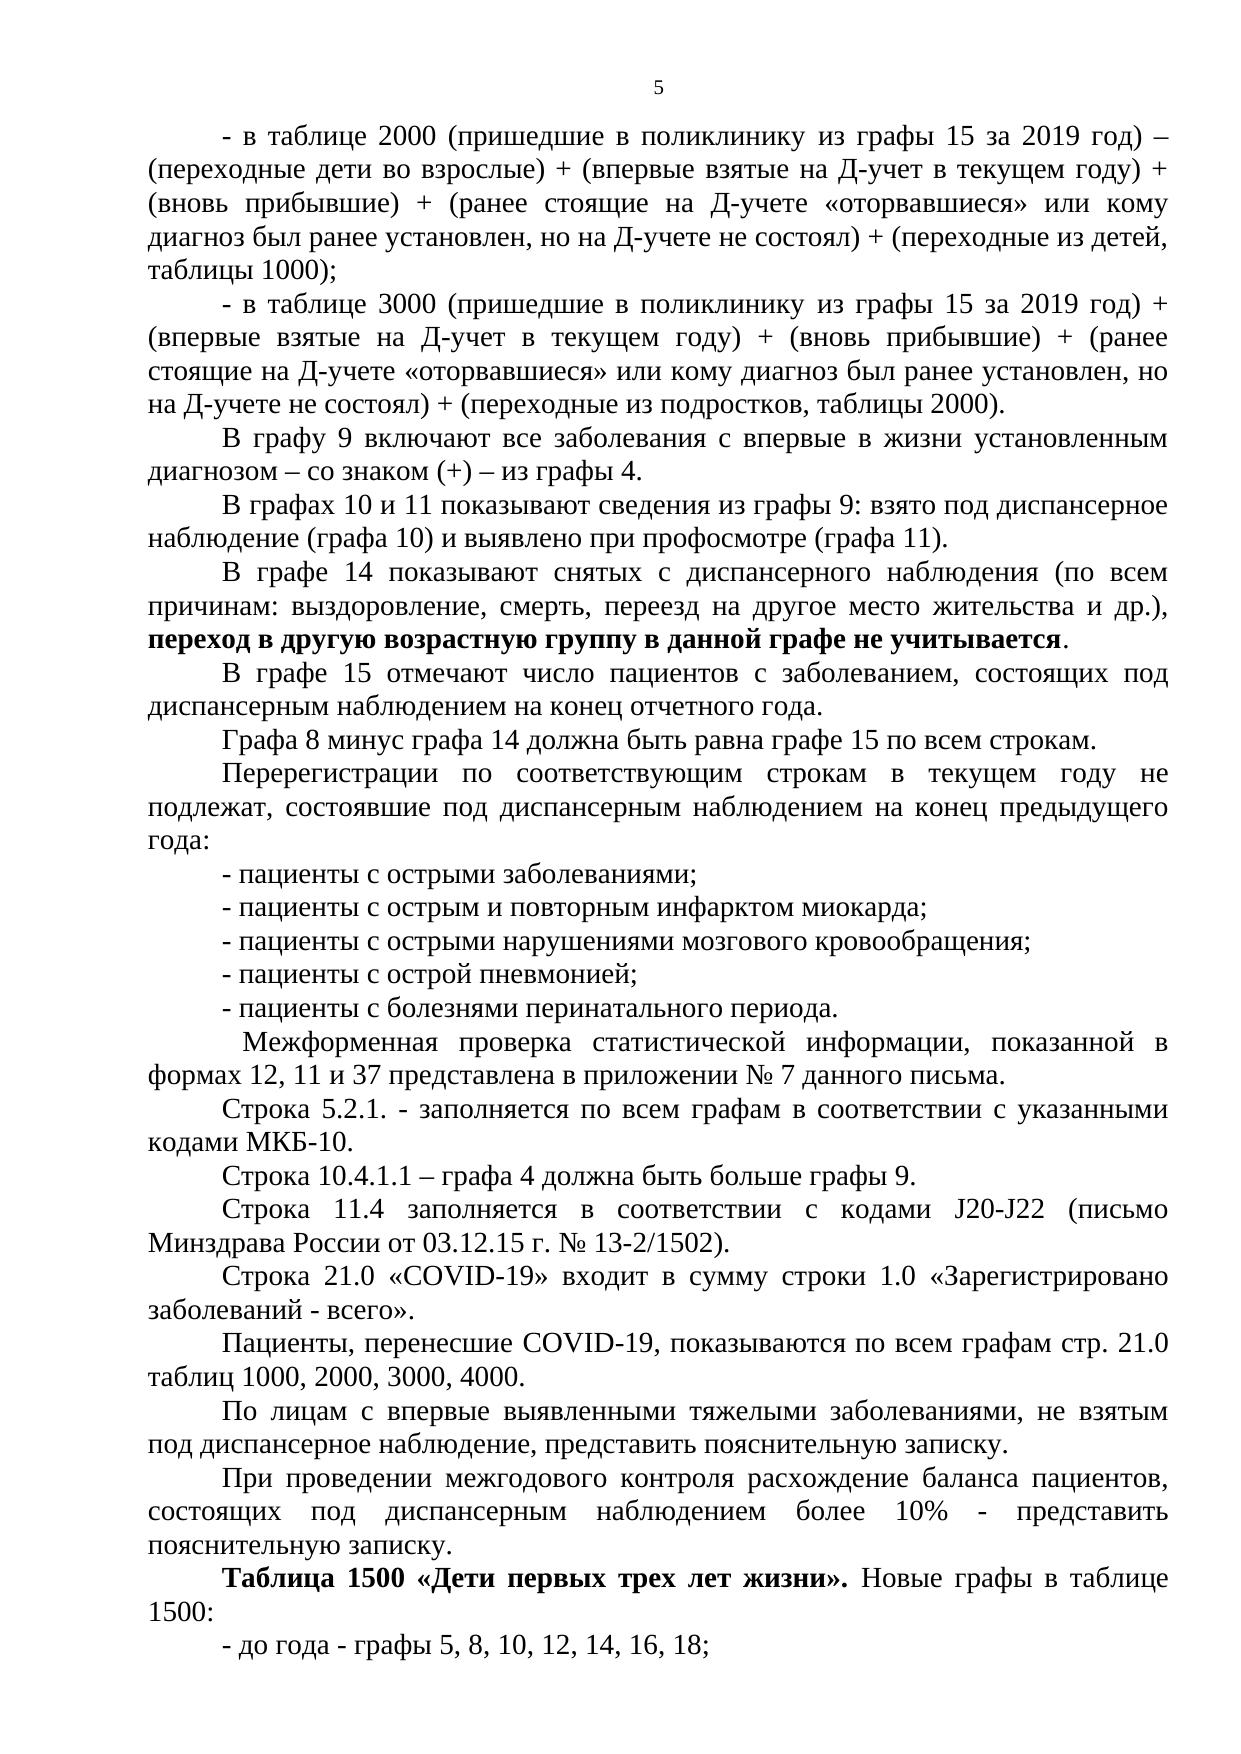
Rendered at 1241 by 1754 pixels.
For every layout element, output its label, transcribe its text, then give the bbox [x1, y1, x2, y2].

text - пациенты с острой пневмонией; [148, 957, 1169, 990]
text - пациенты с болезнями перинатального периода. [148, 990, 1169, 1024]
text Графа 8 минус графа 14 должна быть равна графе 15 по всем строкам. [148, 722, 1169, 755]
text Строка 10.4.1.1 – графа 4 должна быть больше графы 9. [148, 1158, 1169, 1191]
text Межформенная проверка статистической информации, показанной в формах 12, 11 и 37 представлена в приложении № 7 данного письма. [148, 1024, 1169, 1091]
text Пациенты, перенесшие COVID-19, показываются по всем графам стр. 21.0 таблиц 1000, 2000, 3000, 4000. [148, 1326, 1169, 1393]
text - до года - графы 5, 8, 10, 12, 14, 16, 18; [148, 1627, 1169, 1661]
text По лицам с впервые выявленными тяжелыми заболеваниями, не взятым под диспансерное наблюдение, представить пояснительную записку. [148, 1393, 1169, 1460]
text Строка 21.0 «COVID-19» входит в сумму строки 1.0 «Зарегистрировано заболеваний - всего». [148, 1258, 1169, 1326]
text Строка 11.4 заполняется в соответствии с кодами J20-J22 (письмо Минздрава России от 03.12.15 г. № 13-2/1502). [148, 1191, 1169, 1258]
text Перерегистрации по соответствующим строкам в текущем году не подлежат, состоявшие под диспансерным наблюдением на конец предыдущего года: [148, 755, 1169, 856]
text - в таблице 3000 (пришедшие в поликлинику из графы 15 за 2019 год) + (впервые взятые на Д-учет в текущем году) + (вновь прибывшие) + (ранее стоящие на Д-учете «оторвавшиеся» или кому диагноз был ранее установлен, но на Д-учете не состоял) + (переходные из подростков, таблицы 2000). [148, 286, 1169, 420]
text Строка 5.2.1. - заполняется по всем графам в соответствии с указанными кодами МКБ-10. [148, 1091, 1169, 1158]
text В графе 14 показывают снятых с диспансерного наблюдения (по всем причинам: выздоровление, смерть, переезд на другое место жительства и др.), переход в другую возрастную группу в данной графе не учитывается. [148, 554, 1169, 655]
text - в таблице 2000 (пришедшие в поликлинику из графы 15 за 2019 год) – (переходные дети во взрослые) + (впервые взятые на Д-учет в текущем году) + (вновь прибывшие) + (ранее стоящие на Д-учете «оторвавшиеся» или кому диагноз был ранее установлен, но на Д-учете не состоял) + (переходные из детей, таблицы 1000); [148, 118, 1169, 286]
text При проведении межгодового контроля расхождение баланса пациентов, состоящих под диспансерным наблюдением более 10% - представить пояснительную записку. [148, 1460, 1169, 1560]
text В графах 10 и 11 показывают сведения из графы 9: взято под диспансерное наблюдение (графа 10) и выявлено при профосмотре (графа 11). [148, 487, 1169, 554]
text - пациенты с острым и повторным инфарктом миокарда; [148, 889, 1169, 923]
text В графу 9 включают все заболевания с впервые в жизни установленным диагнозом – со знаком (+) – из графы 4. [148, 420, 1169, 487]
text Таблица 1500 «Дети первых трех лет жизни». Новые графы в таблице 1500: [148, 1560, 1169, 1627]
text - пациенты с острыми заболеваниями; [148, 856, 1169, 889]
text - пациенты с острыми нарушениями мозгового кровообращения; [148, 923, 1169, 957]
text В графе 15 отмечают число пациентов с заболеванием, состоящих под диспансерным наблюдением на конец отчетного года. [148, 655, 1169, 722]
